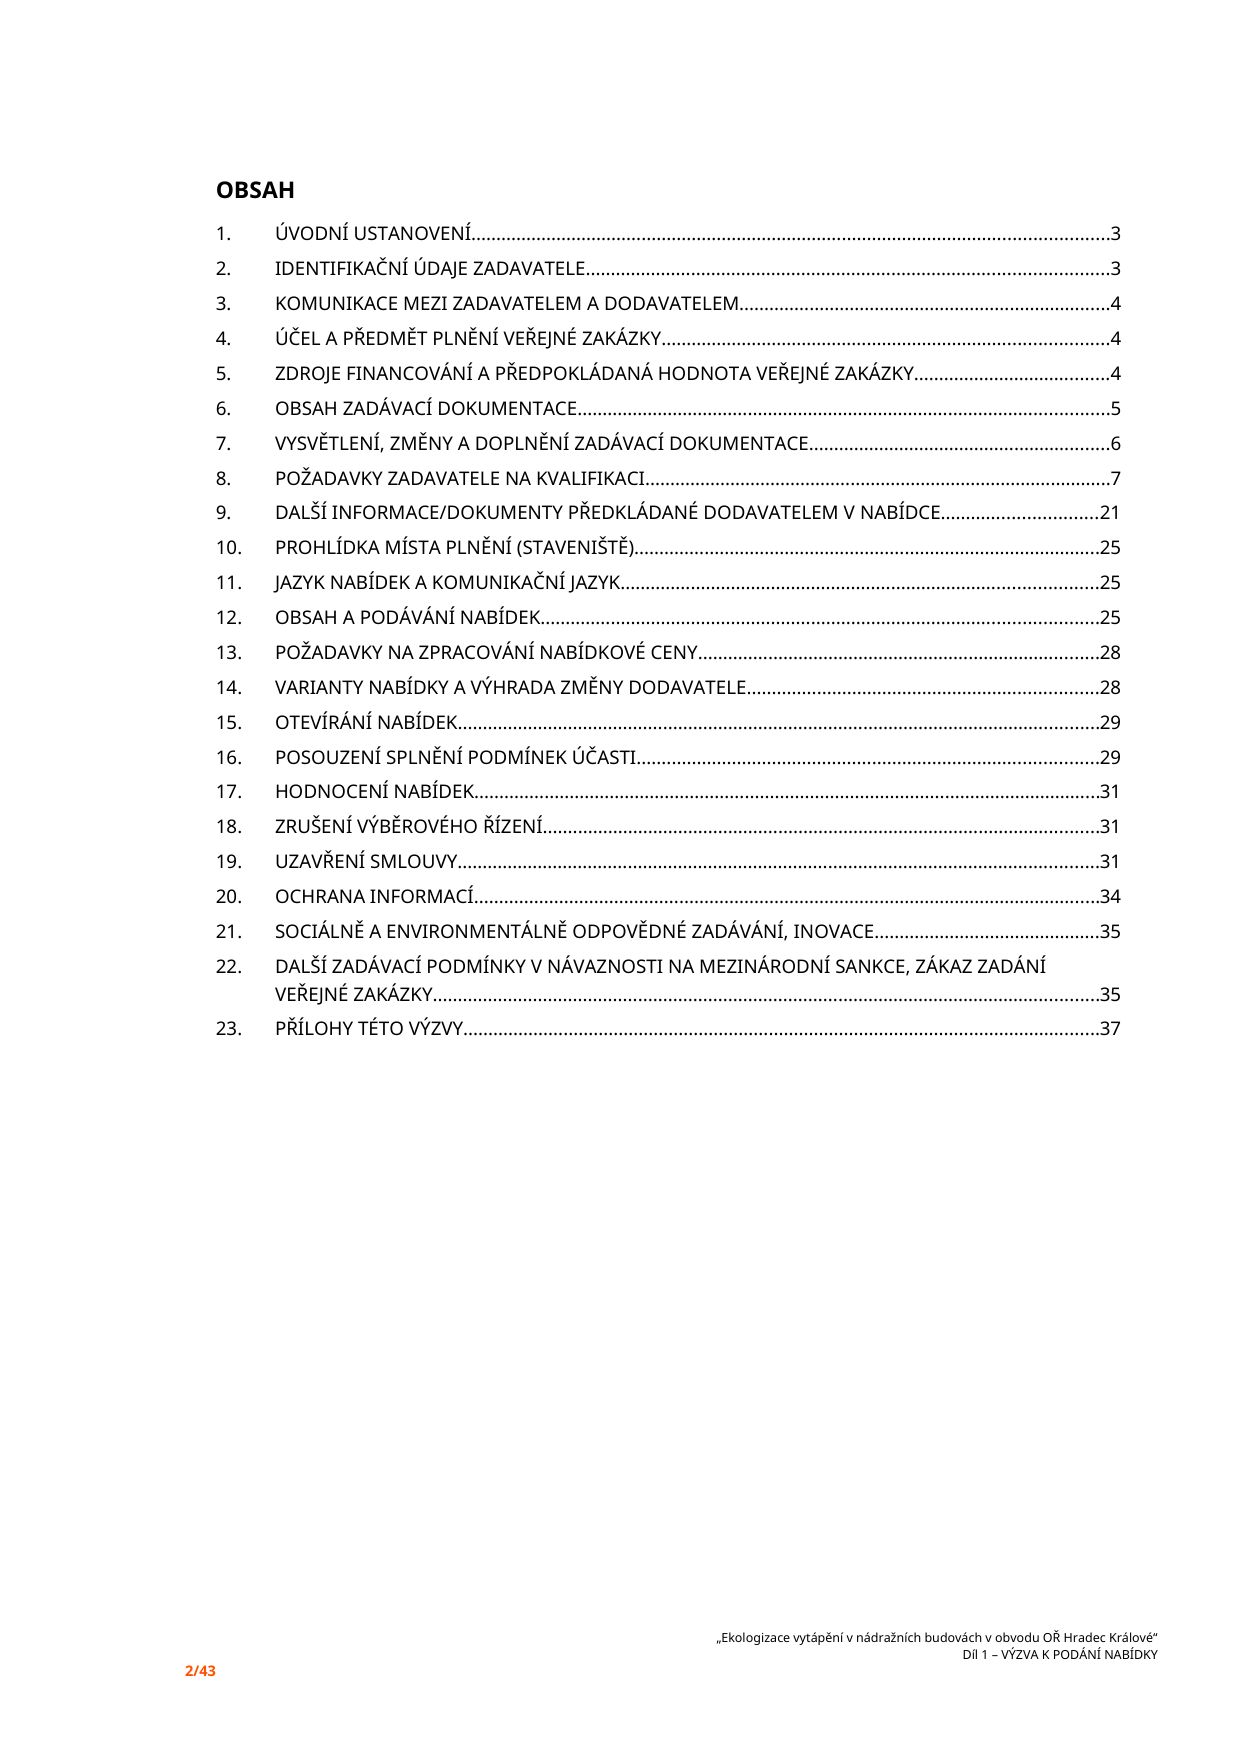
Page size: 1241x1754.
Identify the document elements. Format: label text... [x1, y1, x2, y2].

text 21. SOCIÁLNĚ A ENVIRONMENTÁLNĚ ODPOVĚDNÉ ZADÁVÁNÍ, INOVACE 35 [216, 918, 1122, 944]
text 7. VYSVĚTLENÍ, ZMĚNY A DOPLNĚNÍ ZADÁVACÍ DOKUMENTACE 6 [216, 430, 1122, 455]
text 13. POŽADAVKY NA ZPRACOVÁNÍ NABÍDKOVÉ CENY 28 [216, 639, 1122, 665]
text 20. OCHRANA INFORMACÍ 34 [216, 883, 1122, 909]
text 4. ÚČEL A PŘEDMĚT PLNĚNÍ VEŘEJNÉ ZAKÁZKY 4 [216, 325, 1122, 351]
text 22. Další zadávací podmínky v návaznosti na MEZINÁRODNÍ sankce, zákaz zadání veřejné zakázky 35 [216, 953, 1122, 1007]
text 9. DALŠÍ INFORMACE/DOKUMENTY PŘEDKLÁDANÉ DODAVATELEM V NABÍDCE 21 [216, 500, 1122, 525]
text 3. KOMUNIKACE MEZI ZADAVATELEM a DODAVATELEM 4 [216, 290, 1122, 316]
text 17. HODNOCENÍ NABÍDEK 31 [216, 779, 1122, 804]
text 12. OBSAH A PODÁVÁNÍ NABÍDEK 25 [216, 604, 1122, 630]
text 10. PROHLÍDKA MÍSTA PLNĚNÍ (STAVENIŠTĚ) 25 [216, 534, 1122, 560]
text 6. OBSAH ZADÁVACÍ DOKUMENTACE 5 [216, 395, 1122, 421]
text 16. POSOUZENÍ SPLNĚNÍ PODMÍNEK ÚČASTI 29 [216, 744, 1122, 769]
text 5. ZDROJE FINANCOVÁNÍ A PŘEDPOKLÁDANÁ HODNOTA VEŘEJNÉ ZAKÁZKY 4 [216, 360, 1122, 386]
text 1. ÚVODNÍ USTANOVENÍ 3 [216, 221, 1122, 246]
text 23. PŘÍLOHY TÉTO VÝZVY 37 [216, 1016, 1122, 1041]
text 11. JAZYK NABÍDEK A KOMUNIKAČNÍ JAZYK 25 [216, 569, 1122, 595]
text 18. ZRUŠENÍ VÝBĚROVÉHO ŘÍZENÍ 31 [216, 814, 1122, 839]
text 2. IDENTIFIKAČNÍ ÚDAJE ZADAVATELE 3 [216, 255, 1122, 281]
text 14. VARIANTY NABÍDKY A VÝHRADA ZMĚNY DODAVATELE 28 [216, 674, 1122, 700]
text Obsah [216, 174, 1122, 205]
text 8. POŽADAVKY ZADAVATELE NA KVALIFIKACI 7 [216, 465, 1122, 490]
text 19. UZAVŘENÍ SMLOUVY 31 [216, 849, 1122, 874]
text 15. OTEVÍRÁNÍ NABÍDEK 29 [216, 709, 1122, 734]
